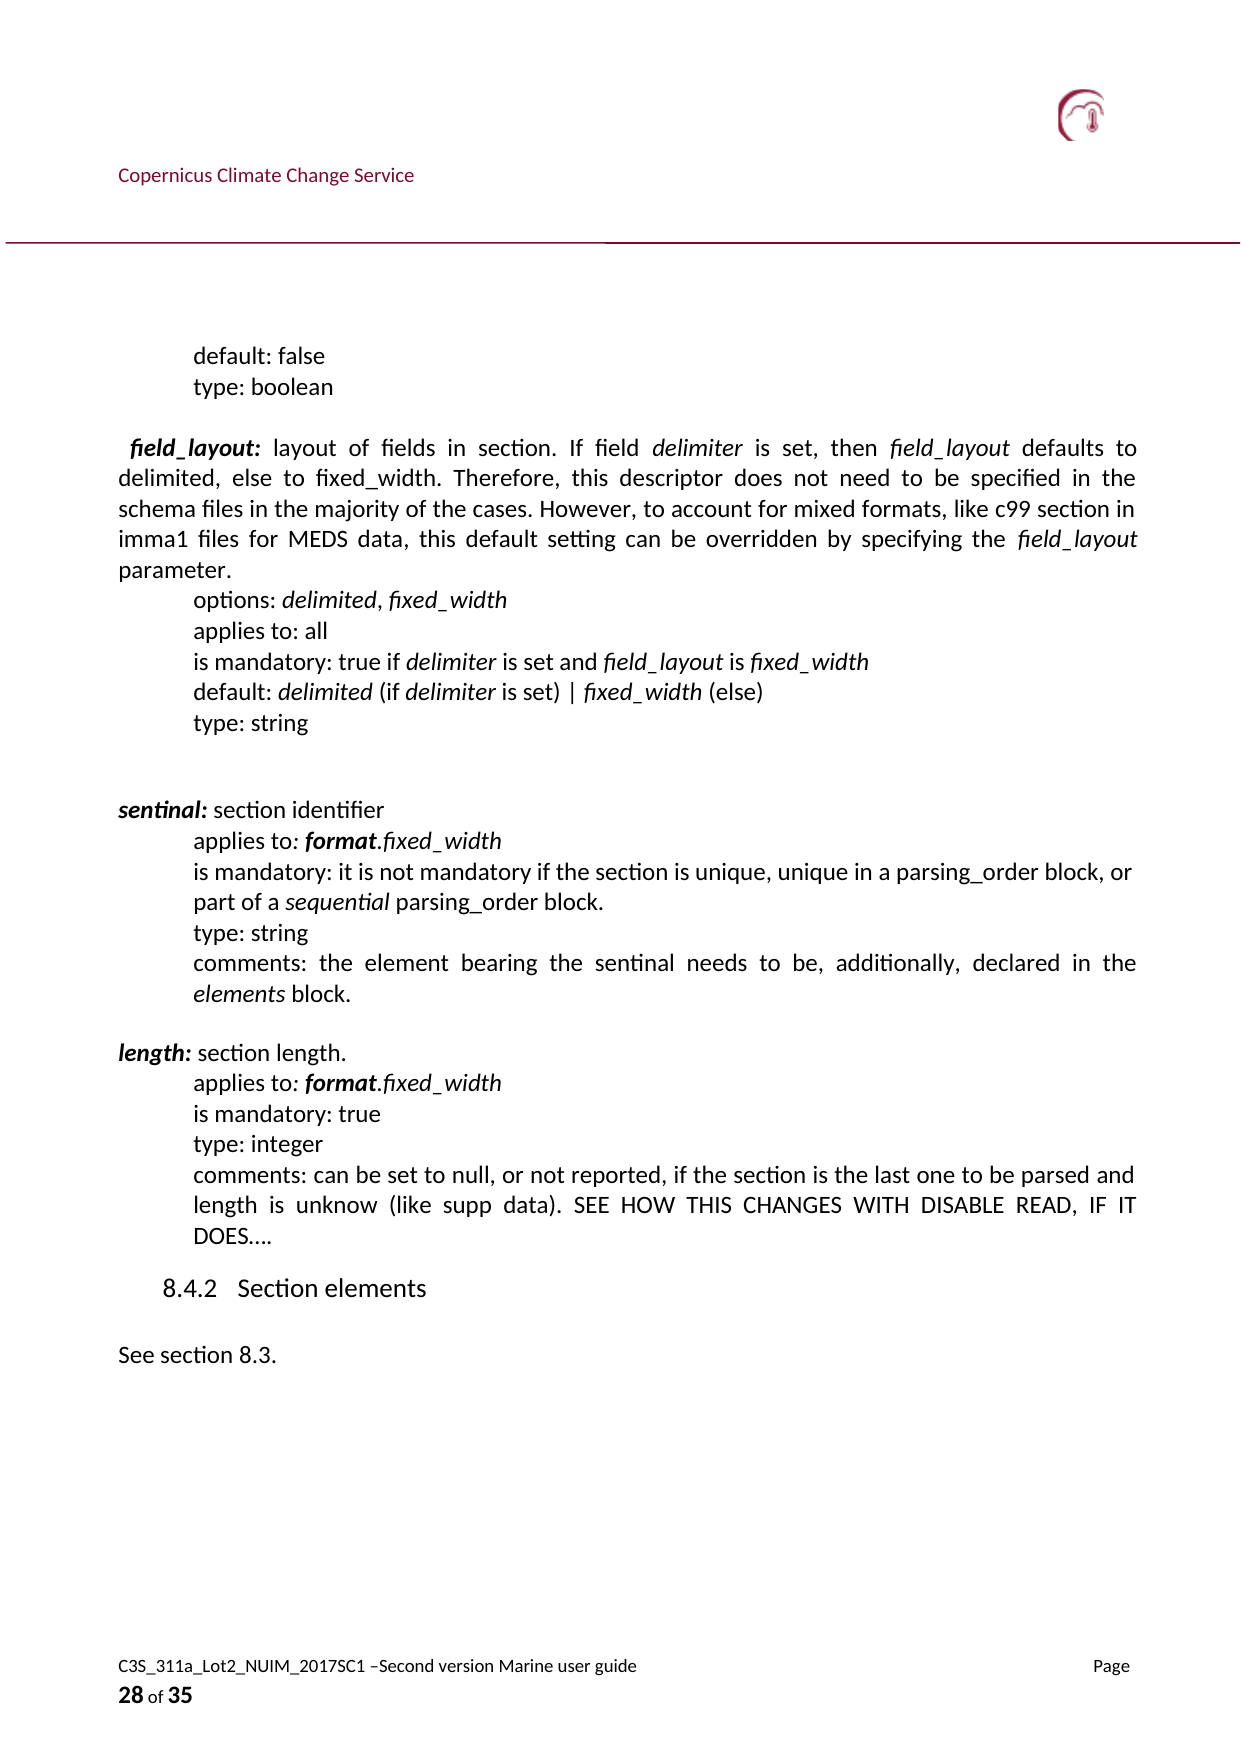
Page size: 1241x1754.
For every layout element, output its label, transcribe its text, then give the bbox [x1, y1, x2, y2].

text See section 8.3. [118, 1339, 1138, 1370]
text is mandatory: true [193, 1098, 1138, 1129]
text comments: can be set to null, or not reported, if the section is the last one to be parsed and length is unknow (like supp data). SEE HOW THIS CHANGES WITH DISABLE READ, IF IT DOES…. [193, 1159, 1138, 1251]
text comments: the element bearing the sentinal needs to be, additionally, declared in the elements block. [193, 947, 1138, 1008]
text type: string [193, 707, 1138, 737]
subtitle Section elements [162, 1272, 1138, 1304]
text is mandatory: it is not mandatory if the section is unique, unique in a parsing_order block, or part of a sequential parsing_order block. [193, 856, 1138, 917]
text length: section length. [118, 1037, 1138, 1068]
text applies to: all [193, 615, 1138, 646]
text type: integer [193, 1129, 1138, 1159]
text default: delimited (if delimiter is set) | fixed_width (else) [193, 676, 1138, 707]
text applies to: format.fixed_width [193, 1068, 1138, 1098]
text applies to: format.fixed_width [193, 825, 1138, 856]
text options: delimited, fixed_width [193, 584, 1138, 615]
text sentinal: section identifier [118, 795, 1138, 825]
text type: string [193, 917, 1138, 947]
text field_layout: layout of fields in section. If field delimiter is set, then field_layout defaults to delimited, else to fixed_width. Therefore, this descriptor does not need to be specified in the schema files in the majority of the cases. However, to account for mixed formats, like c99 section in imma1 files for MEDS data, this default setting can be overridden by specifying the field_layout parameter. [118, 432, 1138, 584]
text is mandatory: true if delimiter is set and field_layout is fixed_width [193, 646, 1138, 676]
text type: boolean [118, 371, 1138, 401]
text default: false [118, 340, 1138, 371]
